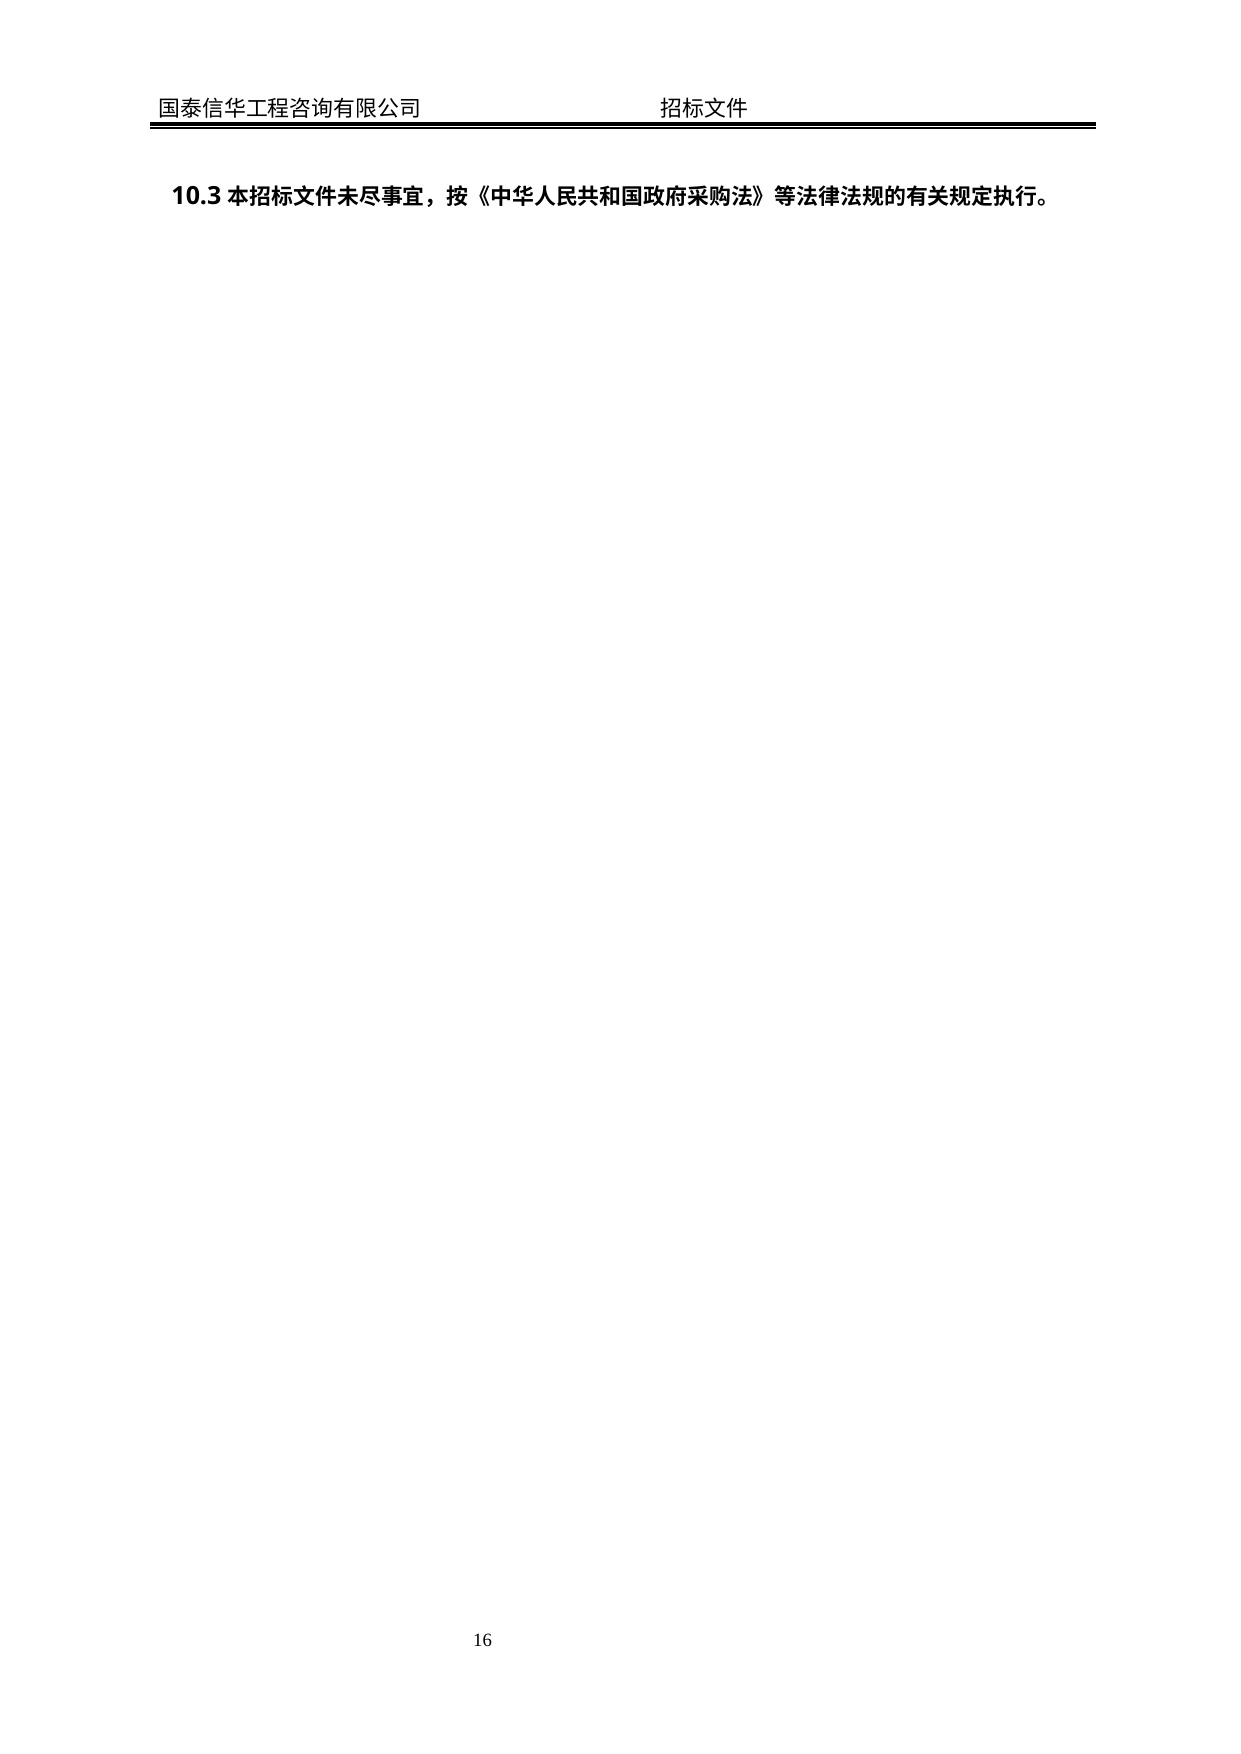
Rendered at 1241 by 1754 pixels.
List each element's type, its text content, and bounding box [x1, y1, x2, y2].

text 10.3 本招标文件未尽事宜，按《中华人民共和国政府采购法》等法律法规的有关规定执行。 [158, 162, 1088, 227]
